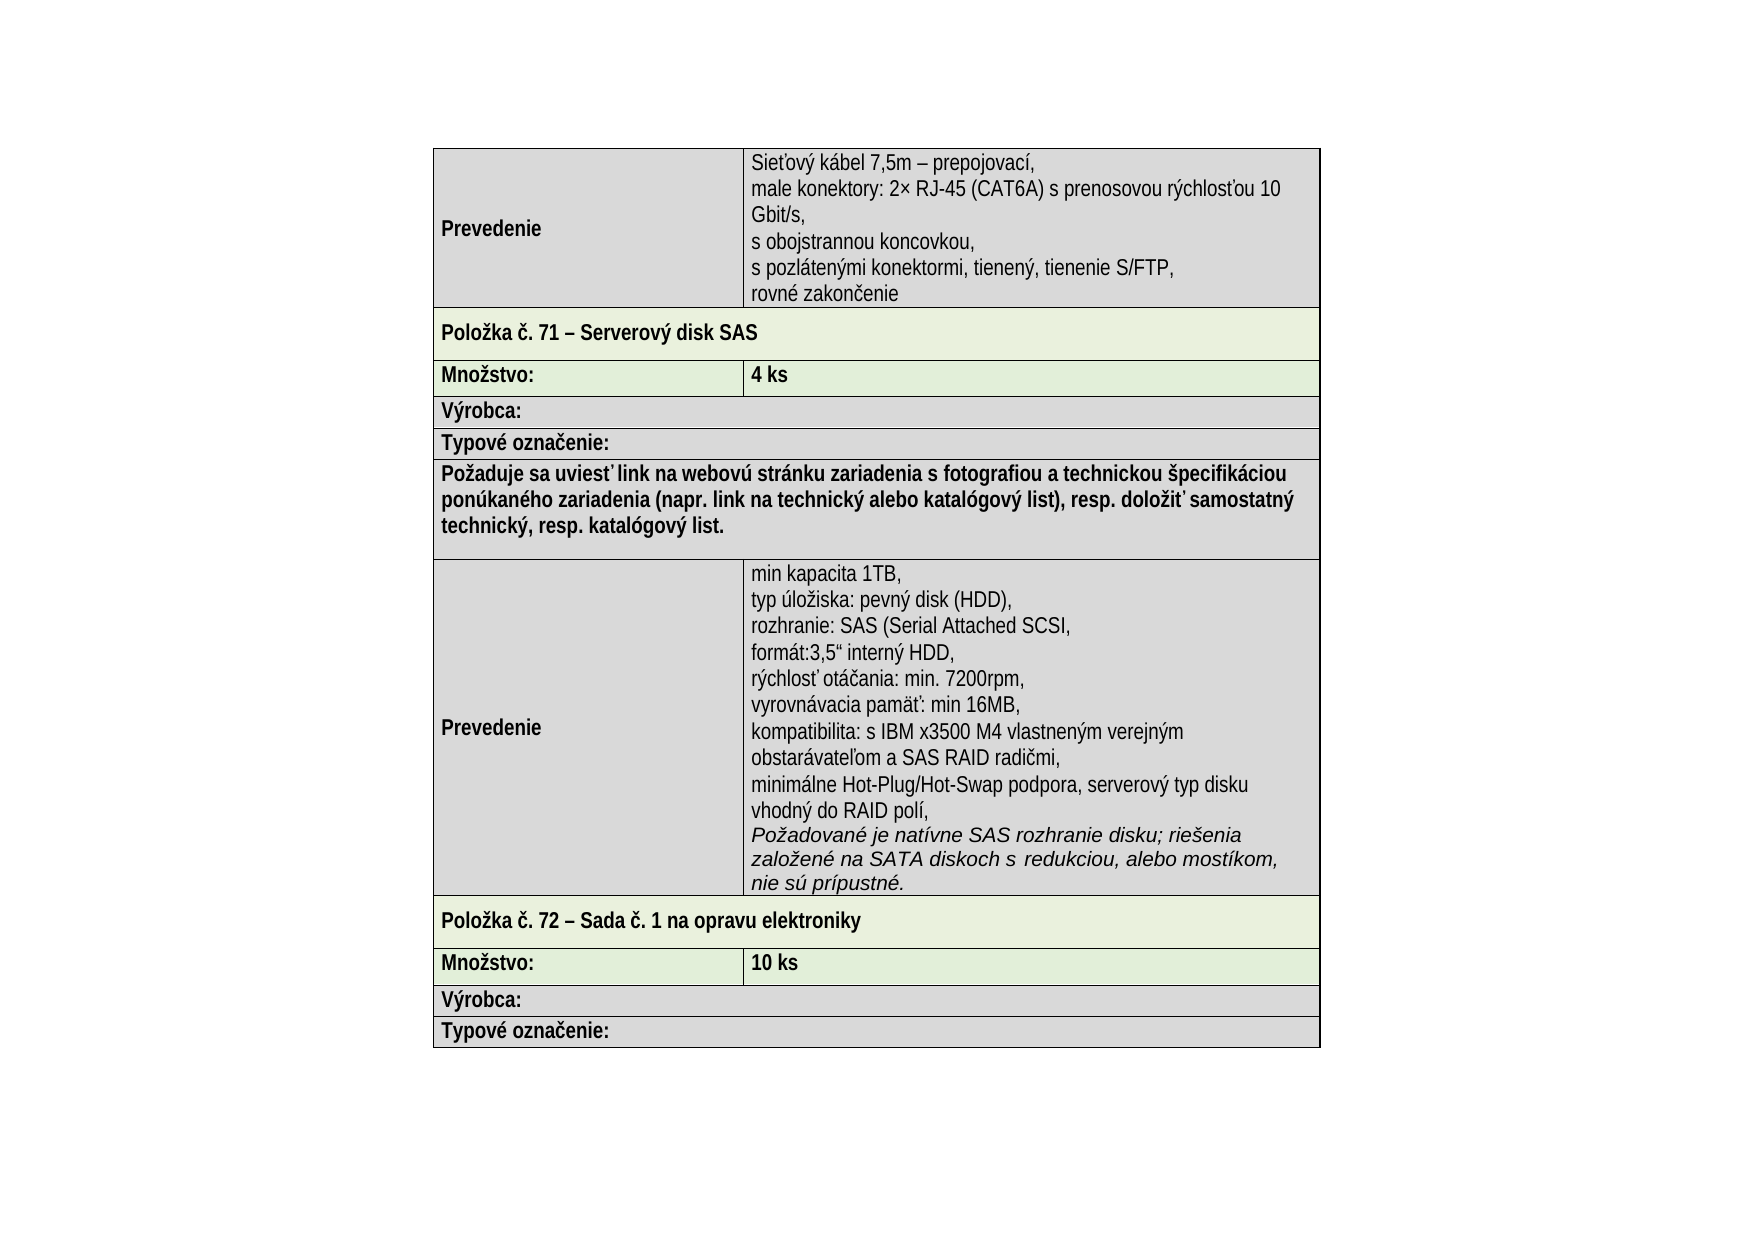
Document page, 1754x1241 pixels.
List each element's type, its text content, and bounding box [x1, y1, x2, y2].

table_cell Množstvo: [434, 949, 743, 984]
table_cell Výrobca: [434, 397, 1319, 427]
table_cell 4 ks [744, 361, 1319, 396]
table_cell Výrobca: [434, 986, 1319, 1016]
table_cell Prevedenie [434, 560, 743, 895]
table_cell Prevedenie [434, 149, 743, 307]
table_cell Položka č. 72 – Sada č. 1 na opravu elektroniky [434, 896, 1319, 948]
table_cell Typové označenie: [434, 429, 1319, 459]
table_cell 10 ks [744, 949, 1319, 984]
table_cell Typové označenie: [434, 1017, 1319, 1047]
table_cell Požaduje sa uviesť link na webovú stránku zariadenia s fotografiou a technickou špecifikáciou ponúkaného zariadenia (napr. link na technický alebo katalógový list), resp. doložiť samostatný technický, resp. katalógový list. [434, 460, 1319, 559]
table_cell Sieťový kábel 7,5m – prepojovací, male konektory: 2× RJ-45 (CAT6A) s prenosovou rýchlosťou 10 Gbit/s, s obojstrannou koncovkou, s pozlátenými konektormi, tienený, tienenie S/FTP, rovné zakončenie [744, 149, 1319, 307]
table_cell Množstvo: [434, 361, 743, 396]
table_cell min kapacita 1TB, typ úložiska: pevný disk (HDD), rozhranie: SAS (Serial Attached SCSI, formát:3,5“ interný HDD, rýchlosť otáčania: min. 7200rpm, vyrovnávacia pamäť: min 16MB, kompatibilita: s IBM x3500 M4 vlastneným verejným obstarávateľom a SAS RAID radičmi, minimálne Hot-Plug/Hot-Swap podpora, serverový typ disku vhodný do RAID polí, Požadované je natívne SAS rozhranie disku; riešenia založené na SATA diskoch s redukciou, alebo mostíkom, nie sú prípustné. [744, 560, 1319, 895]
table_cell Položka č. 71 – Serverový disk SAS [434, 308, 1319, 360]
